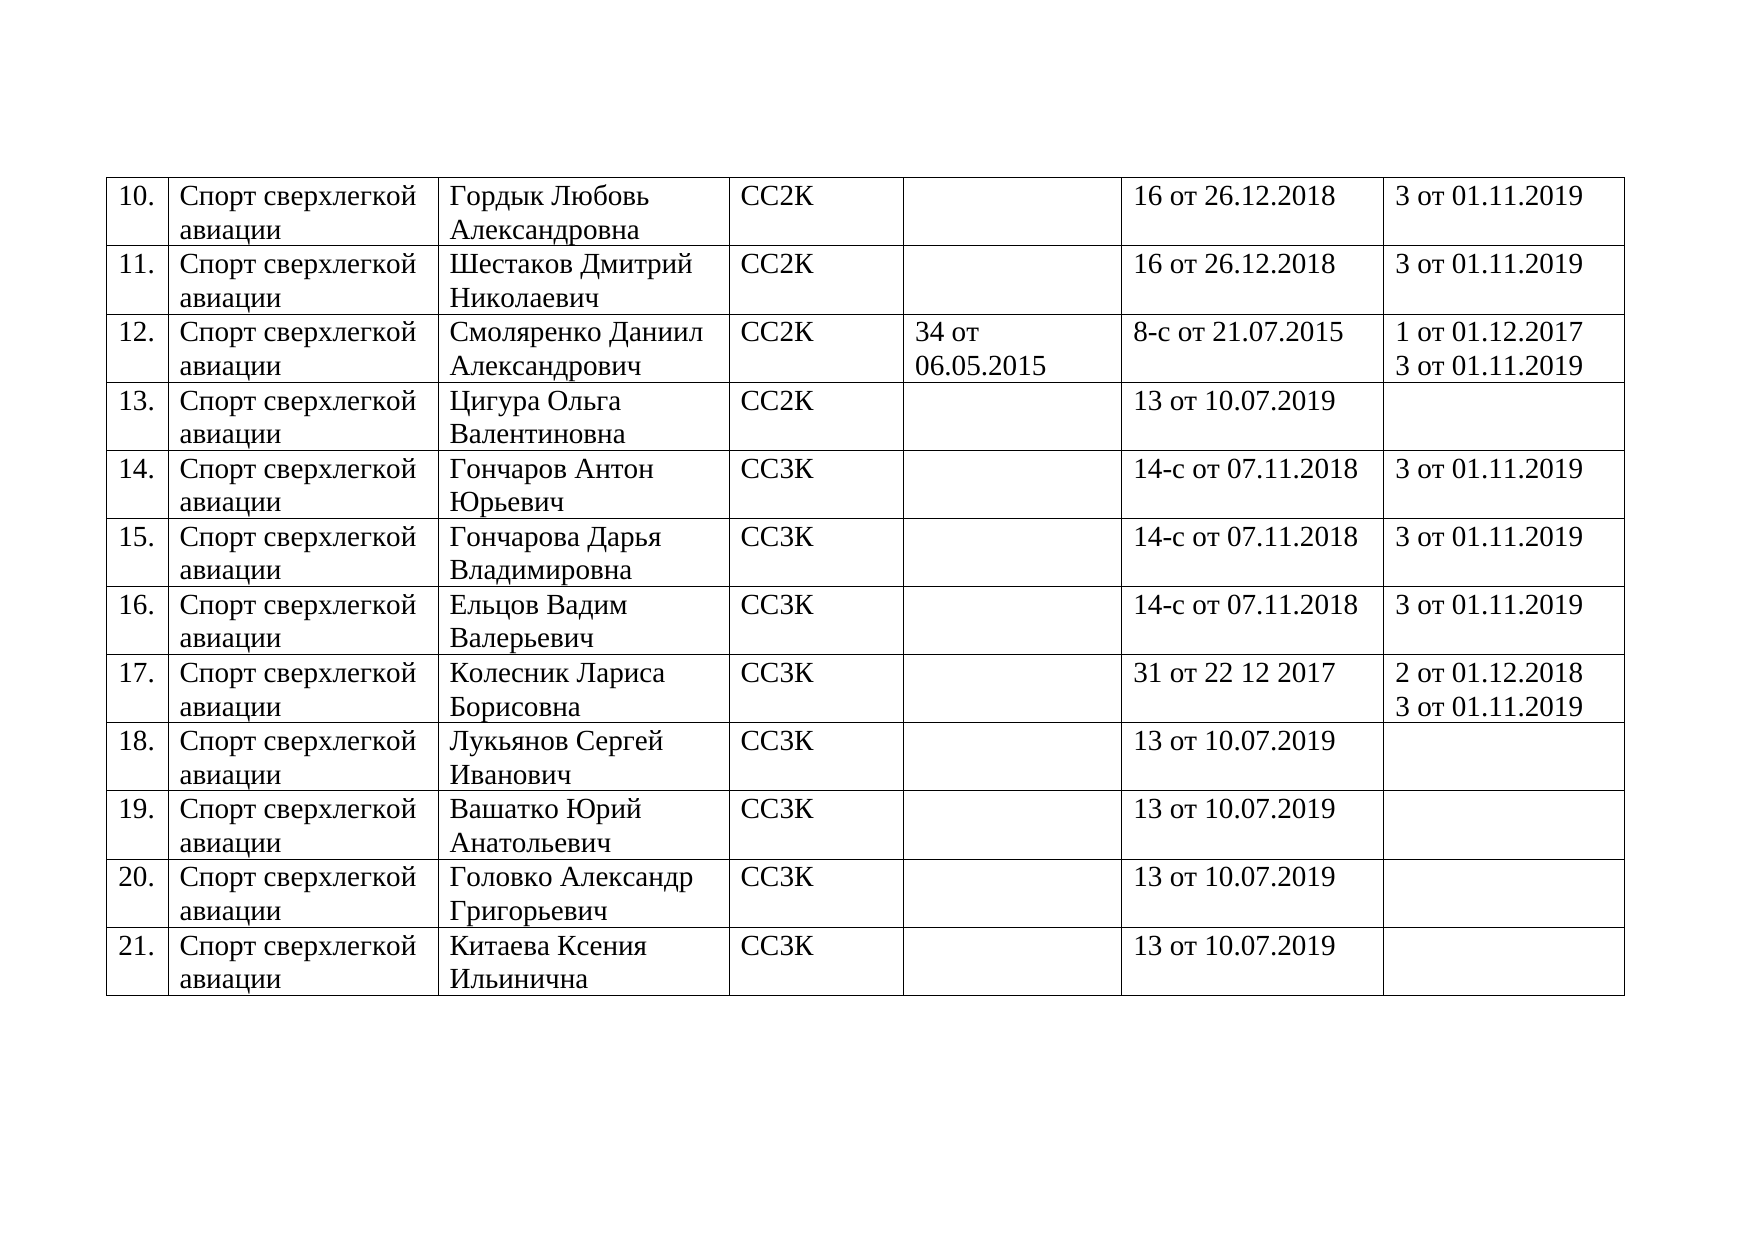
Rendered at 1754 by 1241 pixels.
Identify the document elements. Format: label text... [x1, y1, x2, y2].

table_cell [1384, 383, 1624, 450]
table_cell Гончаров Антон Юрьевич [439, 451, 729, 518]
table_cell Спорт сверхлегкой авиации [169, 928, 438, 995]
table_cell Головко Александр Григорьевич [439, 860, 729, 927]
table_cell [107, 315, 168, 382]
table_cell [107, 178, 168, 245]
table_cell Спорт сверхлегкой авиации [169, 860, 438, 927]
table_cell 16 от 26.12.2018 [1122, 246, 1383, 313]
table_cell [904, 383, 1121, 450]
table_cell [107, 519, 168, 586]
table_cell Спорт сверхлегкой авиации [169, 791, 438, 858]
table_cell СС2К [730, 315, 903, 382]
table_cell [107, 451, 168, 518]
table_cell 3 от 01.11.2019 [1384, 246, 1624, 313]
table_cell Гончарова Дарья Владимировна [439, 519, 729, 586]
table_cell СС3К [730, 519, 903, 586]
table_cell [904, 519, 1121, 586]
table_cell Спорт сверхлегкой авиации [169, 451, 438, 518]
table_cell Спорт сверхлегкой авиации [169, 655, 438, 722]
table_cell [107, 246, 168, 313]
table_cell Колесник Лариса Борисовна [439, 655, 729, 722]
table_cell Смоляренко Даниил Александрович [439, 315, 729, 382]
table_cell 13 от 10.07.2019 [1122, 723, 1383, 790]
table_cell Гордык Любовь Александровна [439, 178, 729, 245]
table_cell СС3К [730, 587, 903, 654]
table_cell СС2К [730, 246, 903, 313]
table_cell [904, 723, 1121, 790]
table_cell Спорт сверхлегкой авиации [169, 383, 438, 450]
table_cell 31 от 22 12 2017 [1122, 655, 1383, 722]
table_cell СС2К [730, 383, 903, 450]
table_cell Ельцов Вадим Валерьевич [439, 587, 729, 654]
table_cell [904, 587, 1121, 654]
table_cell [107, 928, 168, 995]
table_cell СС3К [730, 451, 903, 518]
table_cell [107, 587, 168, 654]
table_cell [1384, 723, 1624, 790]
table_cell 13 от 10.07.2019 [1122, 383, 1383, 450]
table_cell [107, 791, 168, 858]
table_cell 16 от 26.12.2018 [1122, 178, 1383, 245]
table_cell [904, 928, 1121, 995]
table_cell Спорт сверхлегкой авиации [169, 315, 438, 382]
table_cell Спорт сверхлегкой авиации [169, 723, 438, 790]
table_cell 13 от 10.07.2019 [1122, 928, 1383, 995]
table_cell Спорт сверхлегкой авиации [169, 587, 438, 654]
table_cell [1384, 791, 1624, 858]
table_cell Шестаков Дмитрий Николаевич [439, 246, 729, 313]
table_cell [904, 860, 1121, 927]
table_cell 2 от 01.12.2018 3 от 01.11.2019 [1384, 655, 1624, 722]
table_cell 3 от 01.11.2019 [1384, 587, 1624, 654]
table_cell 3 от 01.11.2019 [1384, 451, 1624, 518]
table_cell СС3К [730, 723, 903, 790]
table_cell [1384, 860, 1624, 927]
table_cell Лукьянов Сергей Иванович [439, 723, 729, 790]
table_cell 13 от 10.07.2019 [1122, 791, 1383, 858]
table_cell СС3К [730, 791, 903, 858]
table_cell [107, 723, 168, 790]
table_cell [1384, 928, 1624, 995]
table_cell Китаева Ксения Ильинична [439, 928, 729, 995]
table_cell СС3К [730, 655, 903, 722]
table_cell 14-с от 07.11.2018 [1122, 451, 1383, 518]
table_cell СС3К [730, 928, 903, 995]
table_cell [904, 451, 1121, 518]
table_cell [904, 246, 1121, 313]
table_cell 8-с от 21.07.2015 [1122, 315, 1383, 382]
table_cell СС2К [730, 178, 903, 245]
table_cell [107, 860, 168, 927]
table_cell 34 от 06.05.2015 [904, 315, 1121, 382]
table_cell Спорт сверхлегкой авиации [169, 519, 438, 586]
table_cell 1 от 01.12.2017 3 от 01.11.2019 [1384, 315, 1624, 382]
table_cell 14-с от 07.11.2018 [1122, 519, 1383, 586]
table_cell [169, 178, 438, 245]
table_cell [904, 655, 1121, 722]
table_cell [107, 655, 168, 722]
table_cell 3 от 01.11.2019 [1384, 178, 1624, 245]
table_cell Вашатко Юрий Анатольевич [439, 791, 729, 858]
table_cell Спорт сверхлегкой авиации [169, 246, 438, 313]
table_cell [904, 178, 1121, 245]
table_cell СС3К [730, 860, 903, 927]
table_cell 14-с от 07.11.2018 [1122, 587, 1383, 654]
table_cell [904, 791, 1121, 858]
table_cell 13 от 10.07.2019 [1122, 860, 1383, 927]
table_cell 3 от 01.11.2019 [1384, 519, 1624, 586]
table_cell [107, 383, 168, 450]
table_cell Цигура Ольга Валентиновна [439, 383, 729, 450]
